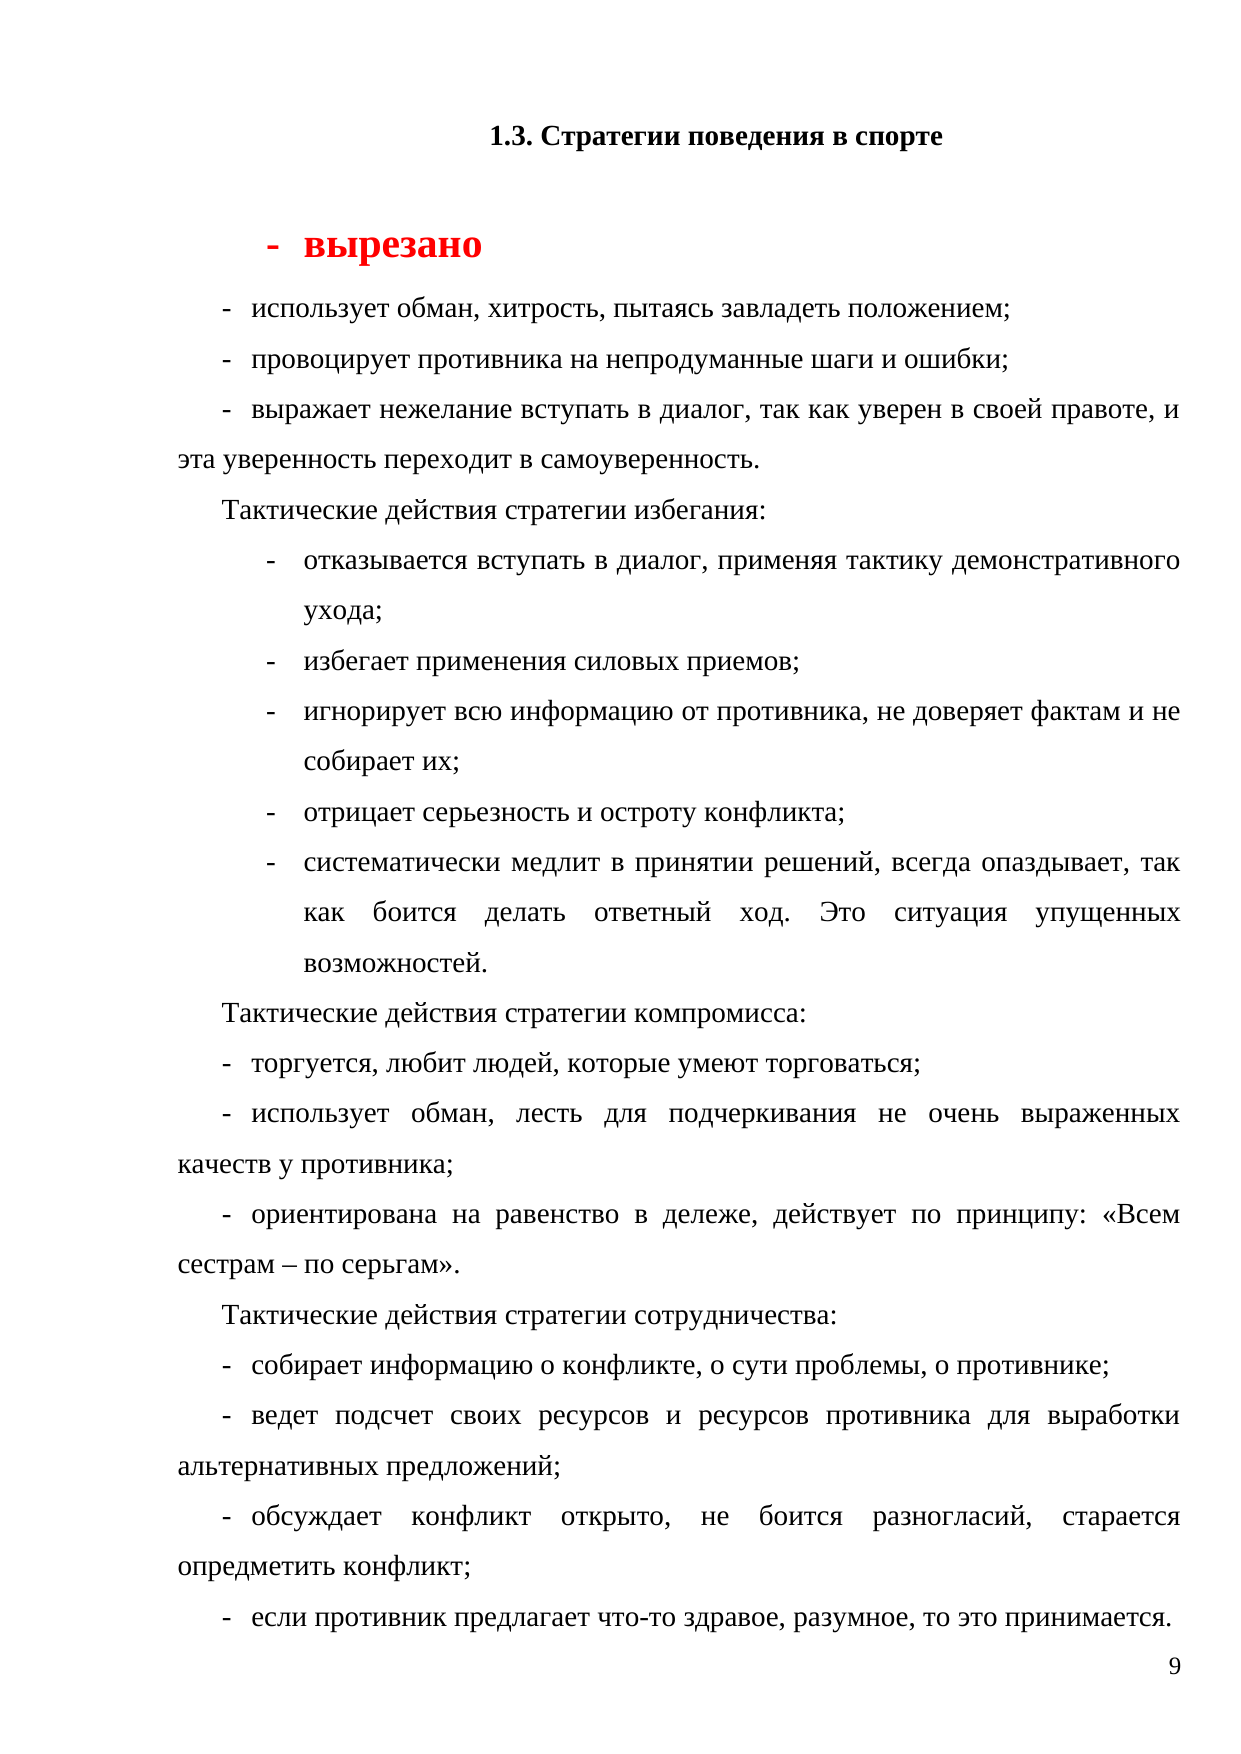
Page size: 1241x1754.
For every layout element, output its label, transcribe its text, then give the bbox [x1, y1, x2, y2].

list использует обман, лесть для подчеркивания не очень выраженных качеств у противника; [177, 1096, 1181, 1179]
text Тактические действия стратегии компромисса: [177, 995, 1181, 1028]
list избегает применения силовых приемов; [266, 643, 1181, 676]
list провоцирует противника на непродуманные шаги и ошибки; [177, 341, 1181, 374]
list ведет подсчет своих ресурсов и ресурсов противника для выработки альтернативных предложений; [177, 1397, 1181, 1481]
list обсуждает конфликт открыто, не боится разногласий, старается опредметить конфликт; [177, 1498, 1181, 1582]
list систематически медлит в принятии решений, всегда опаздывает, так как боится делать ответный ход. Это ситуация упущенных возможностей. [266, 844, 1181, 978]
list ориентирована на равенство в дележе, действует по принципу: «Всем сестрам – по серьгам». [177, 1196, 1181, 1280]
list торгуется, любит людей, которые умеют торговаться; [177, 1045, 1181, 1079]
text Тактические действия стратегии сотрудничества: [177, 1297, 1181, 1330]
list отрицает серьезность и остроту конфликта; [266, 794, 1181, 827]
list игнорирует всю информацию от противника, не доверяет фактам и не собирает их; [266, 693, 1181, 777]
list если противник предлагает что-то здравое, разумное, то это принимается. [177, 1599, 1181, 1632]
text Тактические действия стратегии избегания: [177, 492, 1181, 525]
list отказывается вступать в диалог, применяя тактику демонстративного ухода; [266, 542, 1181, 626]
list выражает нежелание вступать в диалог, так как уверен в своей правоте, и эта уверенность переходит в самоуверенность. [177, 391, 1181, 475]
list вырезано [266, 219, 1181, 267]
text 1.3. Стратегии поведения в спорте [177, 118, 1181, 152]
list собирает информацию о конфликте, о сути проблемы, о противнике; [177, 1347, 1181, 1381]
list использует обман, хитрость, пытаясь завладеть положением; [177, 291, 1181, 324]
